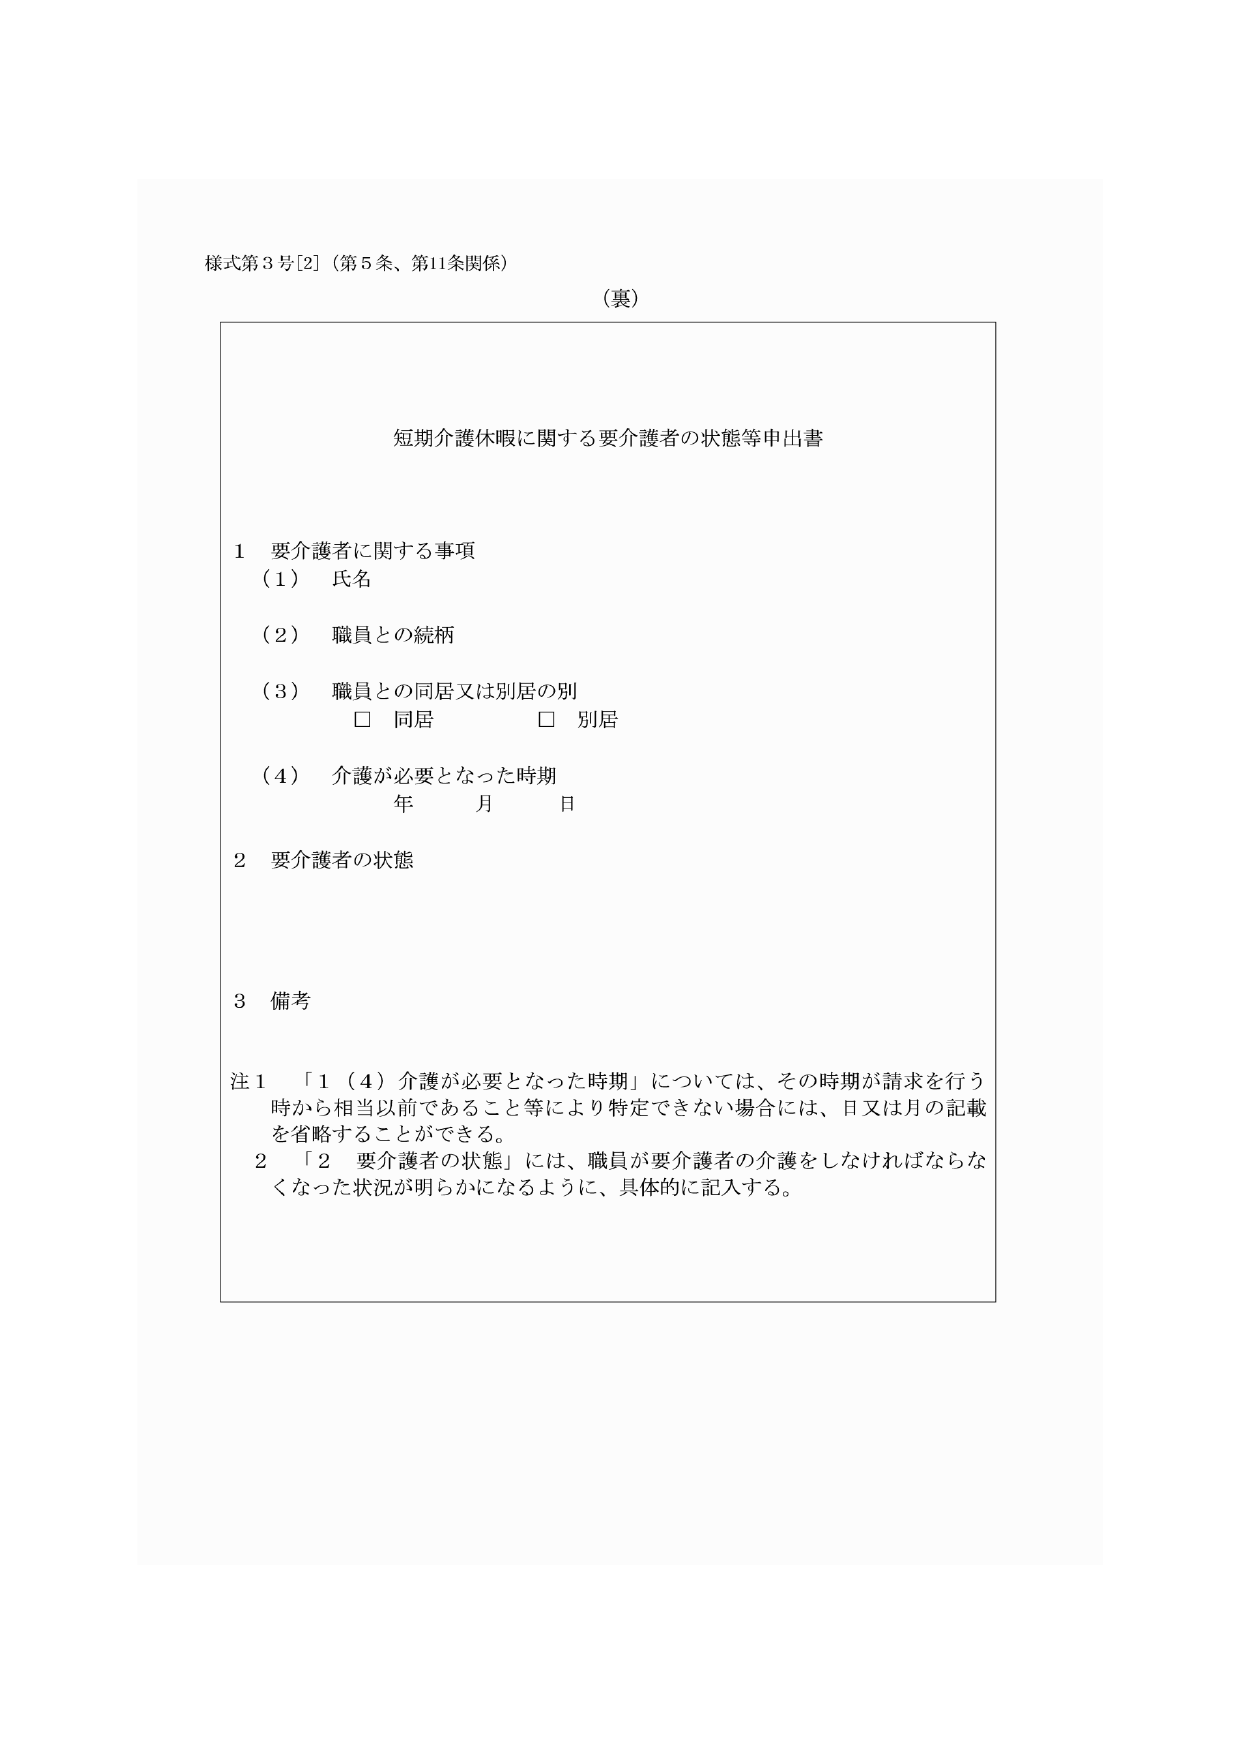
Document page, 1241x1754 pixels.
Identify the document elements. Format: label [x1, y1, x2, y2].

picture [137, 179, 1104, 1565]
